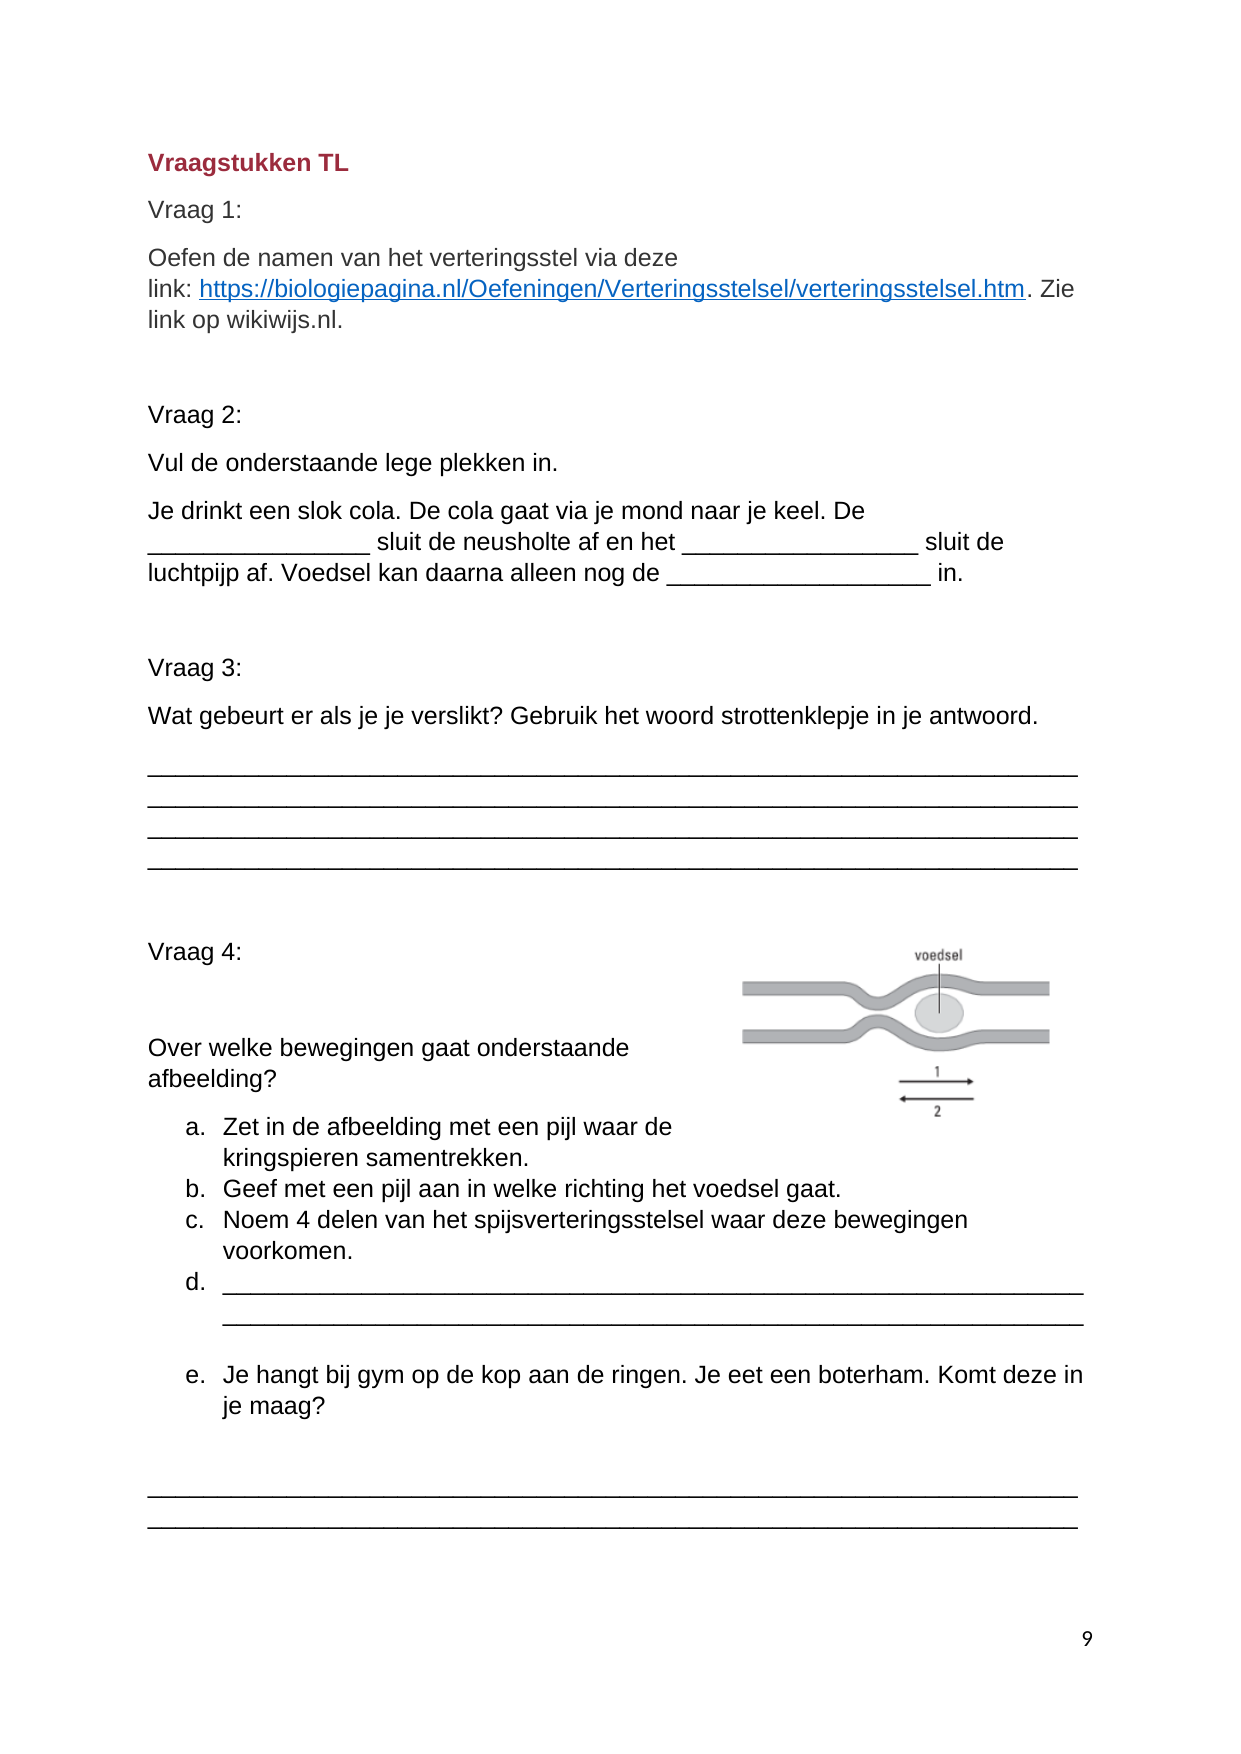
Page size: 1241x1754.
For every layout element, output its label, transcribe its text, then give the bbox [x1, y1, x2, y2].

text Over welke bewegingen gaat onderstaande afbeelding? [148, 1033, 708, 1093]
text Vraag 3: [148, 653, 1093, 682]
text Oefen de namen van het verteringsstel via deze link: https://biologiepagina.nl/Oefeningen/Verteringsstelsel/verteringsstelsel.htm. Zie link op wikiwijs.nl. [148, 243, 1093, 334]
list Noem 4 delen van het spijsverteringsstelsel waar deze bewegingen voorkomen. [185, 1205, 1093, 1264]
text ______________________________________________________________________________________________________________________________________ [148, 1470, 1093, 1529]
text Wat gebeurt er als je je verslikt? Gebruik het woord strottenklepje in je antwoord. [148, 701, 1093, 730]
picture [708, 917, 1093, 1151]
text Vraag 4: [148, 937, 708, 966]
list Geef met een pijl aan in welke richting het voedsel gaat. [185, 1174, 1093, 1202]
text ____________________________________________________________________________________________________________________________________________________________________________________________________________________________________________________________________________ [148, 749, 1093, 871]
list ____________________________________________________________________________________________________________________________ [185, 1267, 1093, 1327]
text Vraagstukken TL [148, 148, 1093, 176]
text Vraag 1: [148, 195, 1093, 224]
list Je hangt bij gym op de kop aan de ringen. Je eet een boterham. Komt deze in je maag? [185, 1360, 1093, 1420]
text Vul de onderstaande lege plekken in. [148, 448, 1093, 477]
list Zet in de afbeelding met een pijl waar de kringspieren samentrekken. [185, 1112, 1093, 1171]
text Vraag 2: [148, 401, 1093, 429]
text Je drinkt een slok cola. De cola gaat via je mond naar je keel. De ________________ sluit de neusholte af en het _________________ sluit de luchtpijp af. Voedsel kan daarna alleen nog de ___________________ in. [148, 496, 1093, 587]
